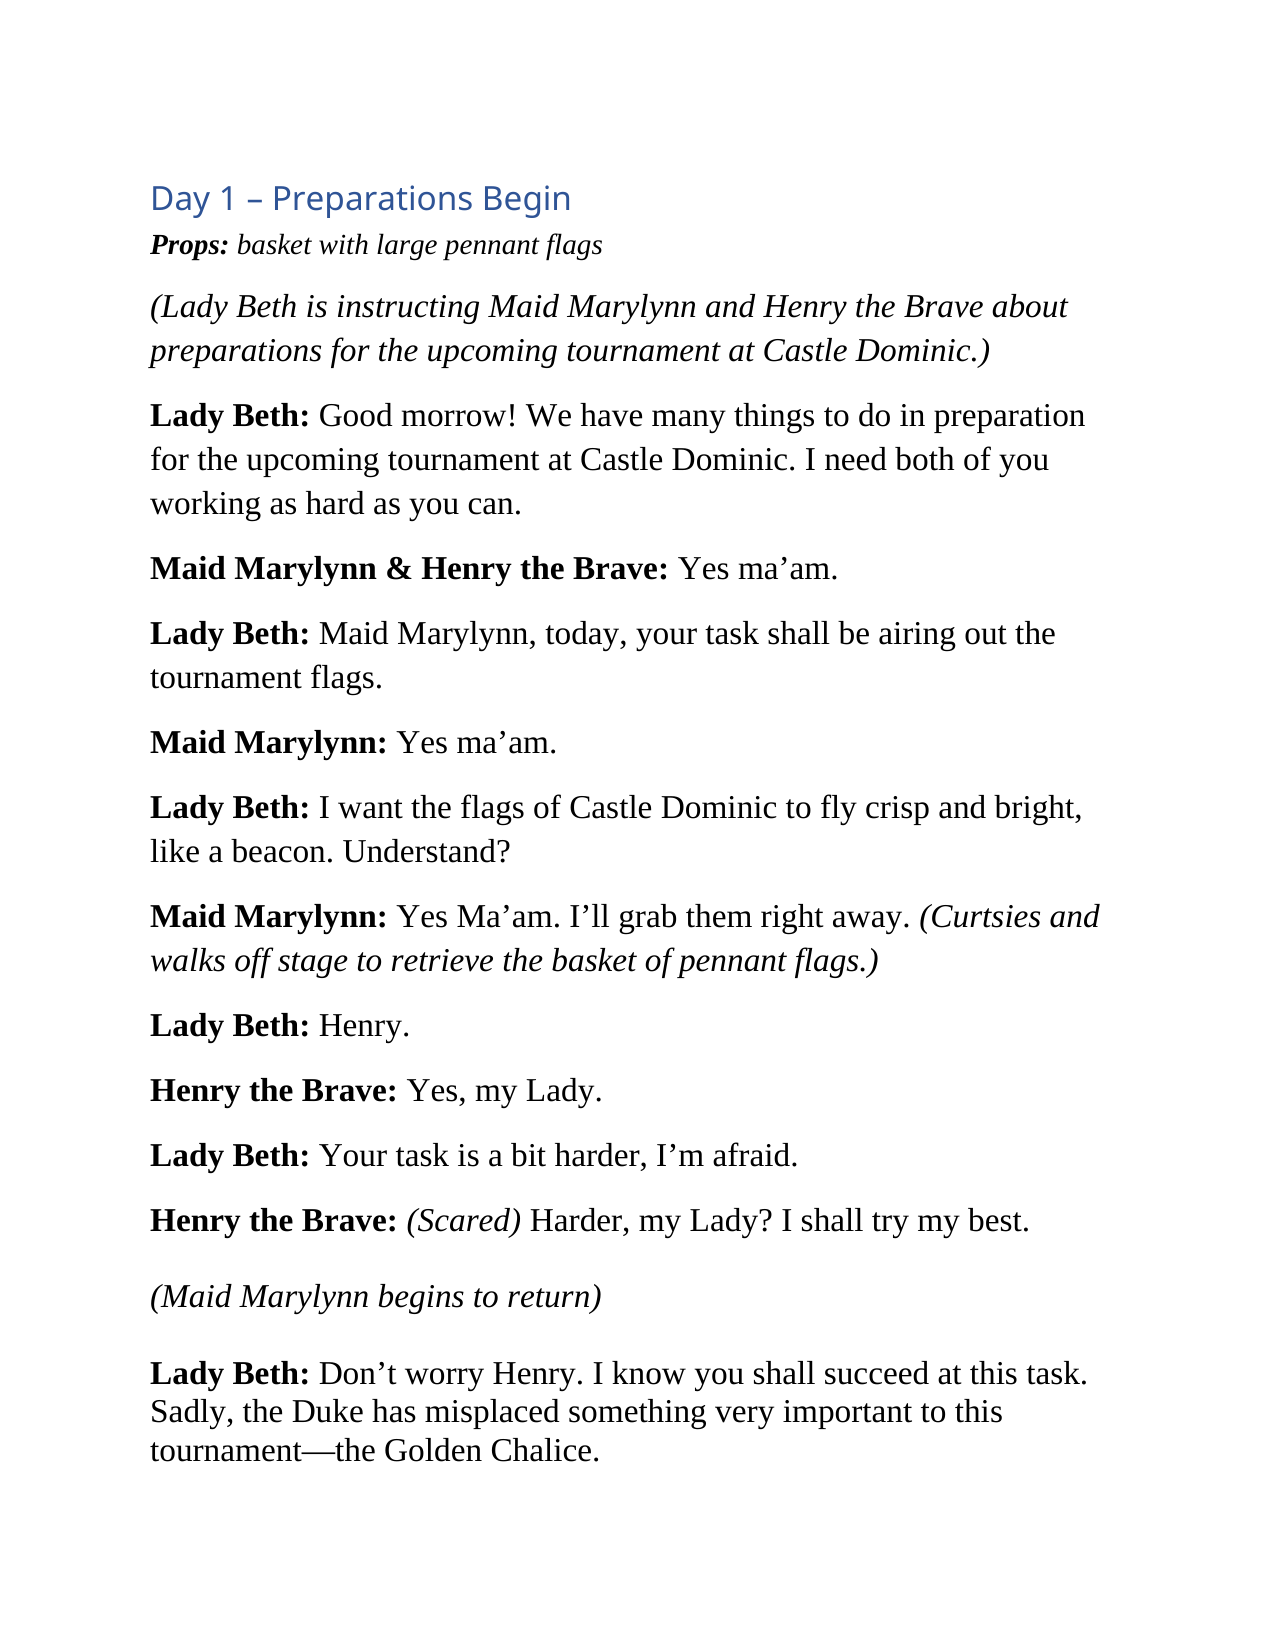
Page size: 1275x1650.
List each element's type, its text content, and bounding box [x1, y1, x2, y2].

text Henry the Brave: (Scared) Harder, my Lady? I shall try my best. [150, 1200, 1125, 1238]
text Lady Beth: Henry. [150, 1005, 1125, 1043]
text Maid Marylynn: Yes ma’am. [150, 722, 1125, 761]
text Lady Beth: I want the flags of Castle Dominic to fly crisp and bright, like a beacon. Understand? [150, 787, 1125, 870]
text Maid Marylynn: Yes Ma’am. I’ll grab them right away. (Curtsies and walks off stage to retrieve the basket of pennant flags.) [150, 896, 1125, 979]
text (Maid Marylynn begins to return) [150, 1277, 1125, 1315]
text Lady Beth: Good morrow! We have many things to do in preparation for the upcoming tournament at Castle Dominic. I need both of you working as hard as you can. [150, 396, 1125, 522]
text Lady Beth: Your task is a bit harder, I’m afraid. [150, 1135, 1125, 1173]
text (Lady Beth is instructing Maid Marylynn and Henry the Brave about preparations for the upcoming tournament at Castle Dominic.) [150, 287, 1125, 369]
text Props: basket with large pennant flags [150, 227, 1125, 261]
text Maid Marylynn & Henry the Brave: Yes ma’am. [150, 548, 1125, 587]
text Lady Beth: Maid Marylynn, today, your task shall be airing out the tournament flags. [150, 613, 1125, 696]
subtitle Day 1 – Preparations Begin [150, 175, 1125, 220]
text Henry the Brave: Yes, my Lady. [150, 1070, 1125, 1108]
text Lady Beth: Don’t worry Henry. I know you shall succeed at this task. Sadly, the Duke has misplaced something very important to this tournament—the Golden Chalice. [150, 1353, 1125, 1468]
